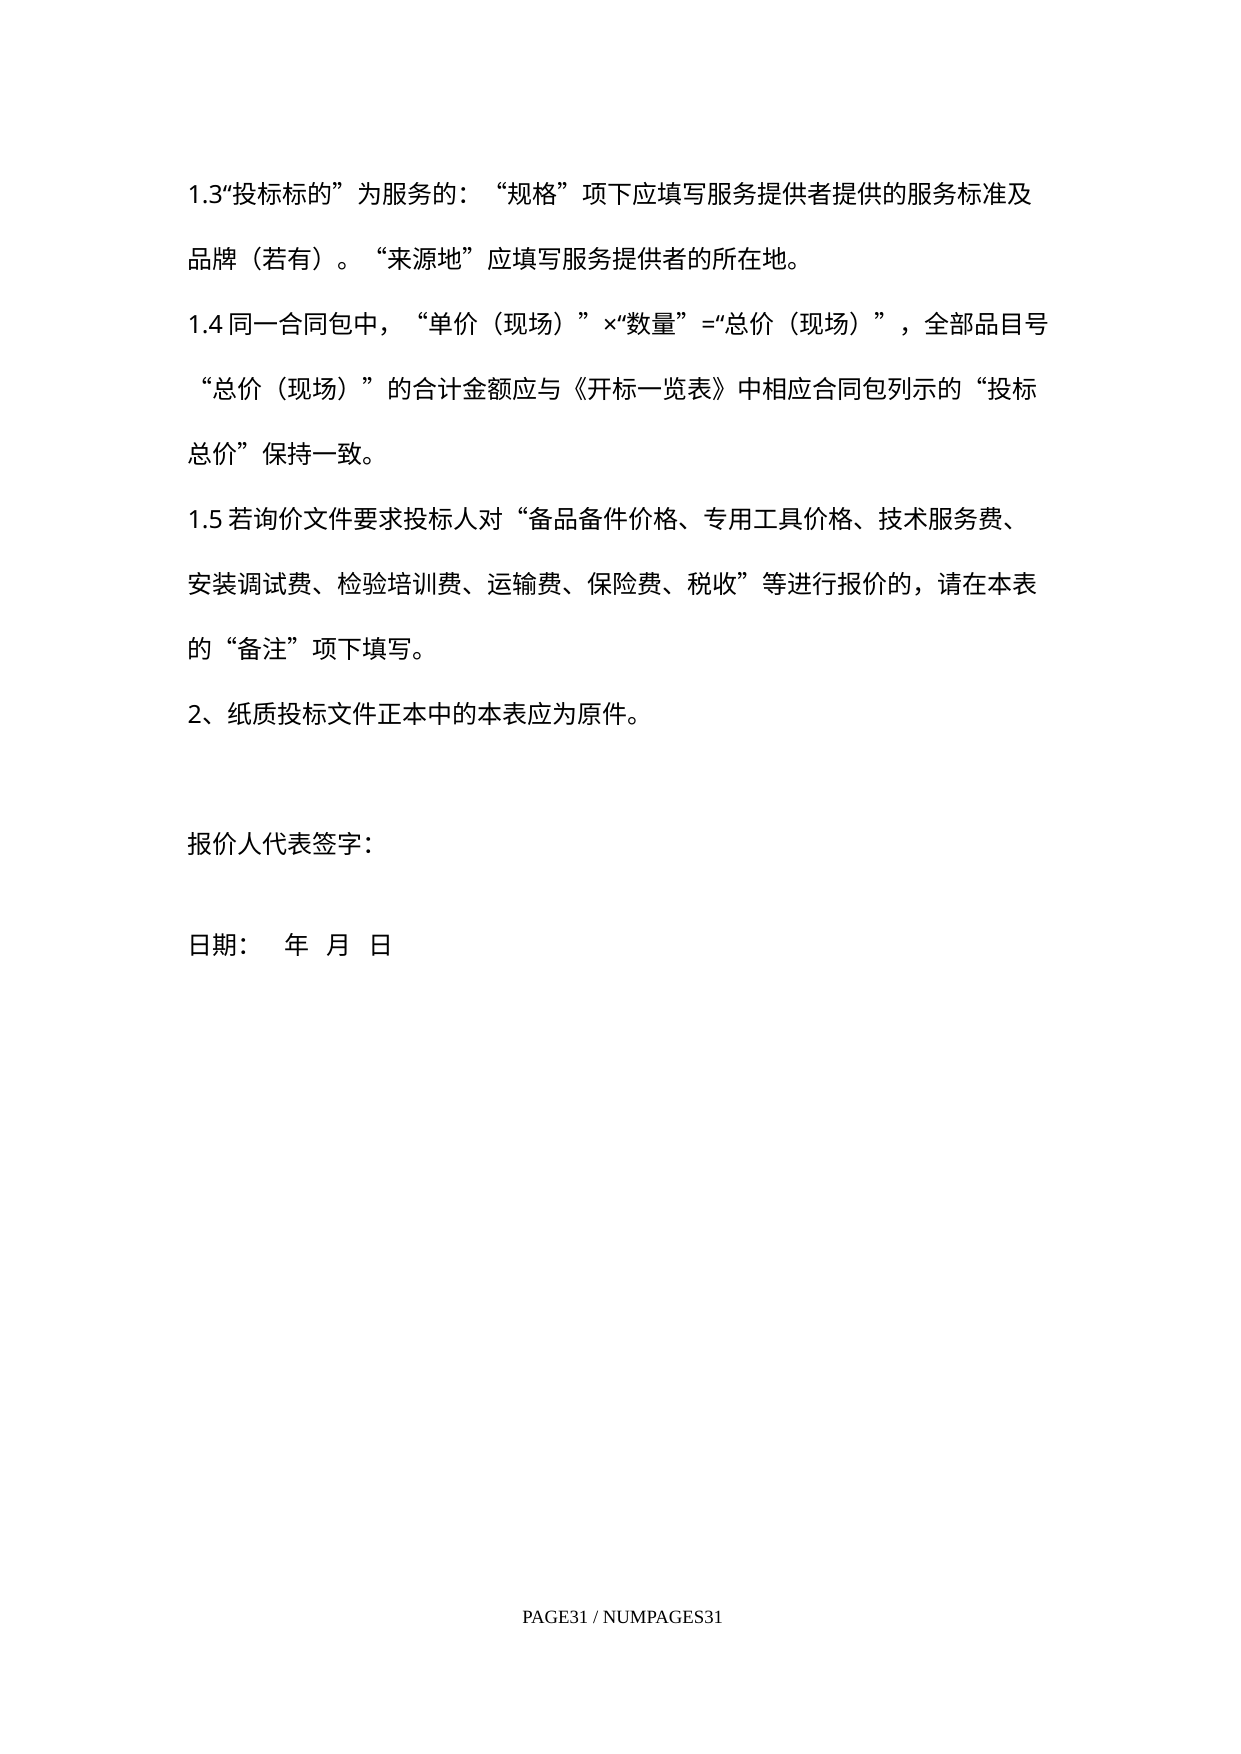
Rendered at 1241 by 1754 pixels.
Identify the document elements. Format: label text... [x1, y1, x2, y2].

text 报价人代表签字： [187, 810, 1053, 875]
text 1.5若询价文件要求投标人对“备品备件价格、专用工具价格、技术服务费、安装调试费、检验培训费、运输费、保险费、税收”等进行报价的，请在本表的“备注”项下填写。 [187, 485, 1053, 680]
text 1.4同一合同包中，“单价（现场）”×“数量”=“总价（现场）”，全部品目号“总价（现场）”的合计金额应与《开标一览表》中相应合同包列示的“投标总价”保持一致。 [187, 290, 1053, 485]
text 1.3“投标标的”为服务的：“规格”项下应填写服务提供者提供的服务标准及品牌（若有）。“来源地”应填写服务提供者的所在地。 [187, 160, 1053, 290]
text 2、纸质投标文件正本中的本表应为原件。 [187, 680, 1053, 745]
text 日期： 年 月 日 [187, 911, 1053, 976]
